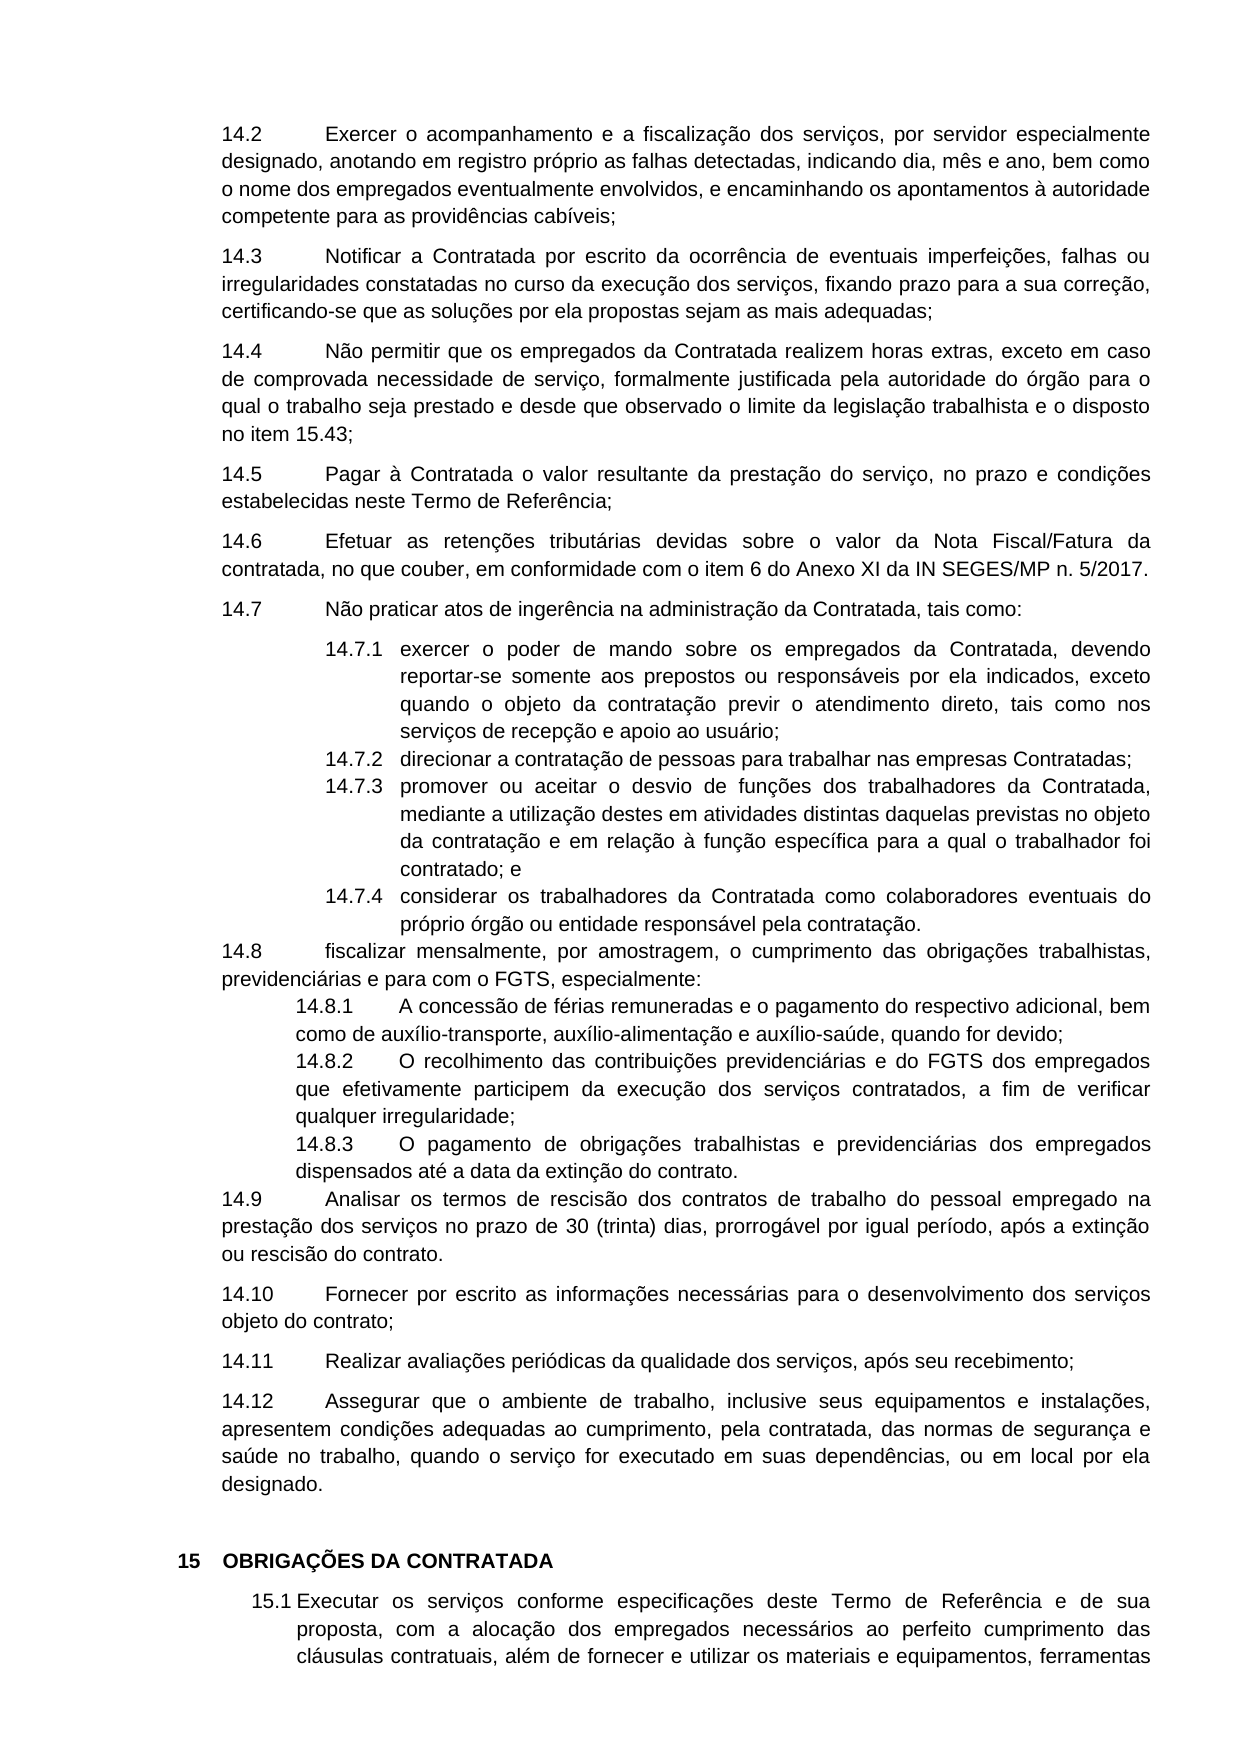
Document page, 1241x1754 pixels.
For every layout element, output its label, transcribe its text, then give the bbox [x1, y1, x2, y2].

list Não praticar atos de ingerência na administração da Contratada, tais como: [221, 597, 1152, 621]
list Pagar à Contratada o valor resultante da prestação do serviço, no prazo e condições estabelecidas neste Termo de Referência; [221, 462, 1152, 513]
list Efetuar as retenções tributárias devidas sobre o valor da Nota Fiscal/Fatura da contratada, no que couber, em conformidade com o item 6 do Anexo XI da IN SEGES/MP n. 5/2017. [221, 529, 1152, 581]
list Fornecer por escrito as informações necessárias para o desenvolvimento dos serviços objeto do contrato; [221, 1282, 1152, 1333]
list exercer o poder de mando sobre os empregados da Contratada, devendo reportar-se somente aos prepostos ou responsáveis por ela indicados, exceto quando o objeto da contratação previr o atendimento direto, tais como nos serviços de recepção e apoio ao usuário; [325, 637, 1152, 743]
list Exercer o acompanhamento e a fiscalização dos serviços, por servidor especialmente designado, anotando em registro próprio as falhas detectadas, indicando dia, mês e ano, bem como o nome dos empregados eventualmente envolvidos, e encaminhando os apontamentos à autoridade competente para as providências cabíveis; [221, 122, 1152, 228]
list O pagamento de obrigações trabalhistas e previdenciárias dos empregados dispensados até a data da extinção do contrato. [295, 1132, 1152, 1183]
list Assegurar que o ambiente de trabalho, inclusive seus equipamentos e instalações, apresentem condições adequadas ao cumprimento, pela contratada, das normas de segurança e saúde no trabalho, quando o serviço for executado em suas dependências, ou em local por ela designado. [221, 1389, 1152, 1496]
list Notificar a Contratada por escrito da ocorrência de eventuais imperfeições, falhas ou irregularidades constatadas no curso da execução dos serviços, fixando prazo para a sua correção, certificando-se que as soluções por ela propostas sejam as mais adequadas; [221, 244, 1152, 323]
list fiscalizar mensalmente, por amostragem, o cumprimento das obrigações trabalhistas, previdenciárias e para com o FGTS, especialmente: [221, 939, 1152, 991]
list promover ou aceitar o desvio de funções dos trabalhadores da Contratada, mediante a utilização destes em atividades distintas daquelas previstas no objeto da contratação e em relação à função específica para a qual o trabalhador foi contratado; e [325, 774, 1152, 881]
list OBRIGAÇÕES DA CONTRATADA [177, 1549, 1152, 1573]
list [251, 1589, 1152, 1668]
list O recolhimento das contribuições previdenciárias e do FGTS dos empregados que efetivamente participem da execução dos serviços contratados, a fim de verificar qualquer irregularidade; [295, 1049, 1152, 1128]
list considerar os trabalhadores da Contratada como colaboradores eventuais do próprio órgão ou entidade responsável pela contratação. [325, 884, 1152, 936]
list Realizar avaliações periódicas da qualidade dos serviços, após seu recebimento; [221, 1349, 1152, 1373]
list Analisar os termos de rescisão dos contratos de trabalho do pessoal empregado na prestação dos serviços no prazo de 30 (trinta) dias, prorrogável por igual período, após a extinção ou rescisão do contrato. [221, 1187, 1152, 1266]
list A concessão de férias remuneradas e o pagamento do respectivo adicional, bem como de auxílio-transporte, auxílio-alimentação e auxílio-saúde, quando for devido; [295, 994, 1152, 1046]
list Não permitir que os empregados da Contratada realizem horas extras, exceto em caso de comprovada necessidade de serviço, formalmente justificada pela autoridade do órgão para o qual o trabalho seja prestado e desde que observado o limite da legislação trabalhista e o disposto no item 15.43; [221, 339, 1152, 446]
list direcionar a contratação de pessoas para trabalhar nas empresas Contratadas; [325, 747, 1152, 771]
